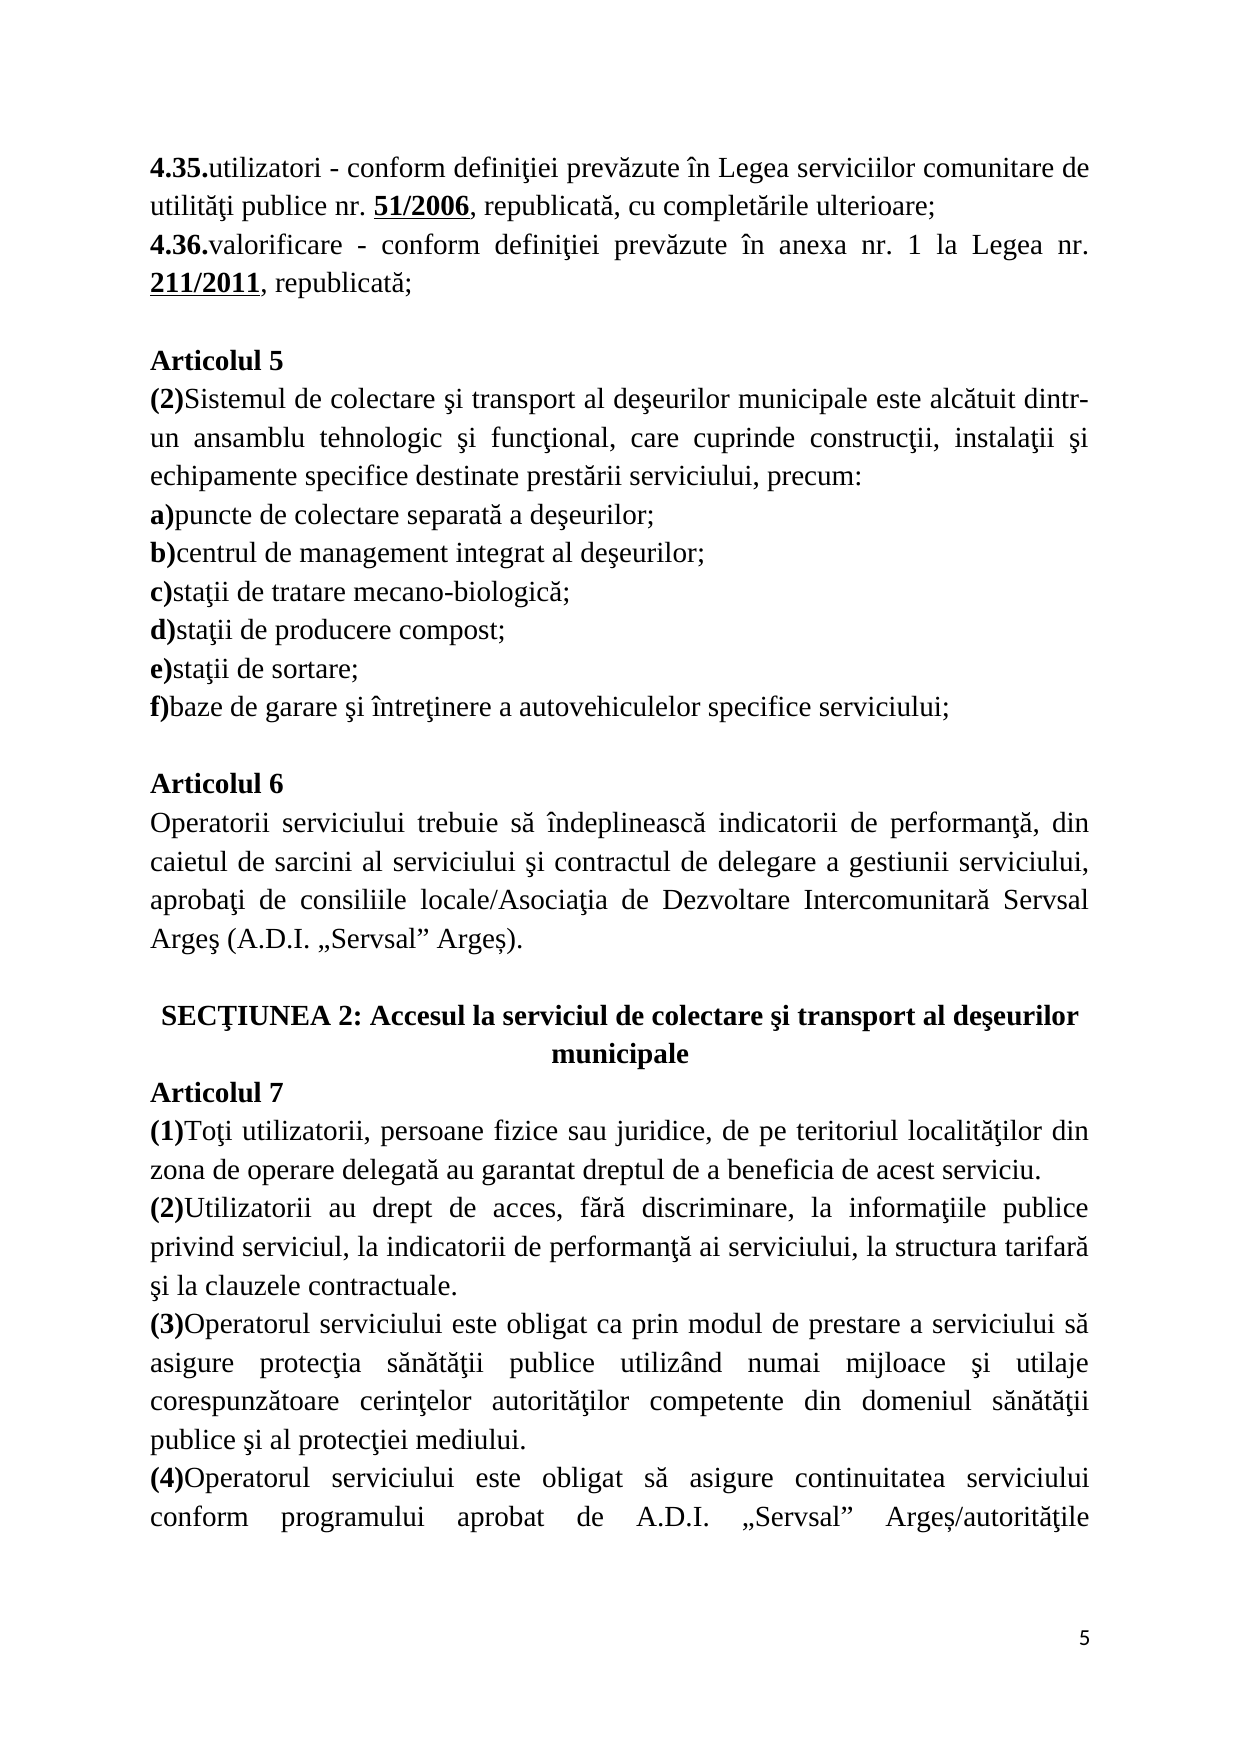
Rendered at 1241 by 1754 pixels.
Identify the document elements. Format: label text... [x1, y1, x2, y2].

text 4.36.valorificare - conform definiţiei prevăzute în anexa nr. 1 la Legea nr. 211/2011, republicată; [150, 227, 1090, 299]
text c)staţii de tratare mecano-biologică; [150, 574, 1090, 607]
text Operatorii serviciului trebuie să îndeplinească indicatorii de performanţă, din caietul de sarcini al serviciului şi contractul de delegare a gestiunii serviciului, aprobaţi de consiliile locale/Asociaţia de Dezvoltare Intercomunitară Servsal Argeş (A.D.I. „Servsal” Argeș). [150, 805, 1090, 954]
text a)puncte de colectare separată a deşeurilor; [150, 497, 1090, 530]
text 4.35.utilizatori - conform definiţiei prevăzute în Legea serviciilor comunitare de utilităţi publice nr. 51/2006, republicată, cu completările ulterioare; [150, 150, 1090, 222]
text f)baze de garare şi întreţinere a autovehiculelor specifice serviciului; [150, 689, 1090, 723]
text (3)Operatorul serviciului este obligat ca prin modul de prestare a serviciului să asigure protecţia sănătăţii publice utilizând numai mijloace şi utilaje corespunzătoare cerinţelor autorităţilor competente din domeniul sănătăţii publice şi al protecţiei mediului. [150, 1306, 1090, 1455]
text SECŢIUNEA 2: Accesul la serviciul de colectare şi transport al deşeurilor municipale [150, 998, 1090, 1070]
text (2)Utilizatorii au drept de acces, fără discriminare, la informaţiile publice privind serviciul, la indicatorii de performanţă ai serviciului, la structura tarifară şi la clauzele contractuale. [150, 1191, 1090, 1301]
text (1)Toţi utilizatorii, persoane fizice sau juridice, de pe teritoriul localităţilor din zona de operare delegată au garantat dreptul de a beneficia de acest serviciu. [150, 1113, 1090, 1186]
text b)centrul de management integrat al deşeurilor; [150, 535, 1090, 569]
text (2)Sistemul de colectare şi transport al deşeurilor municipale este alcătuit dintr-un ansamblu tehnologic şi funcţional, care cuprinde construcţii, instalaţii şi echipamente specifice destinate prestării serviciului, precum: [150, 381, 1090, 492]
text d)staţii de producere compost; [150, 612, 1090, 646]
text e)staţii de sortare; [150, 651, 1090, 684]
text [150, 1460, 1090, 1532]
